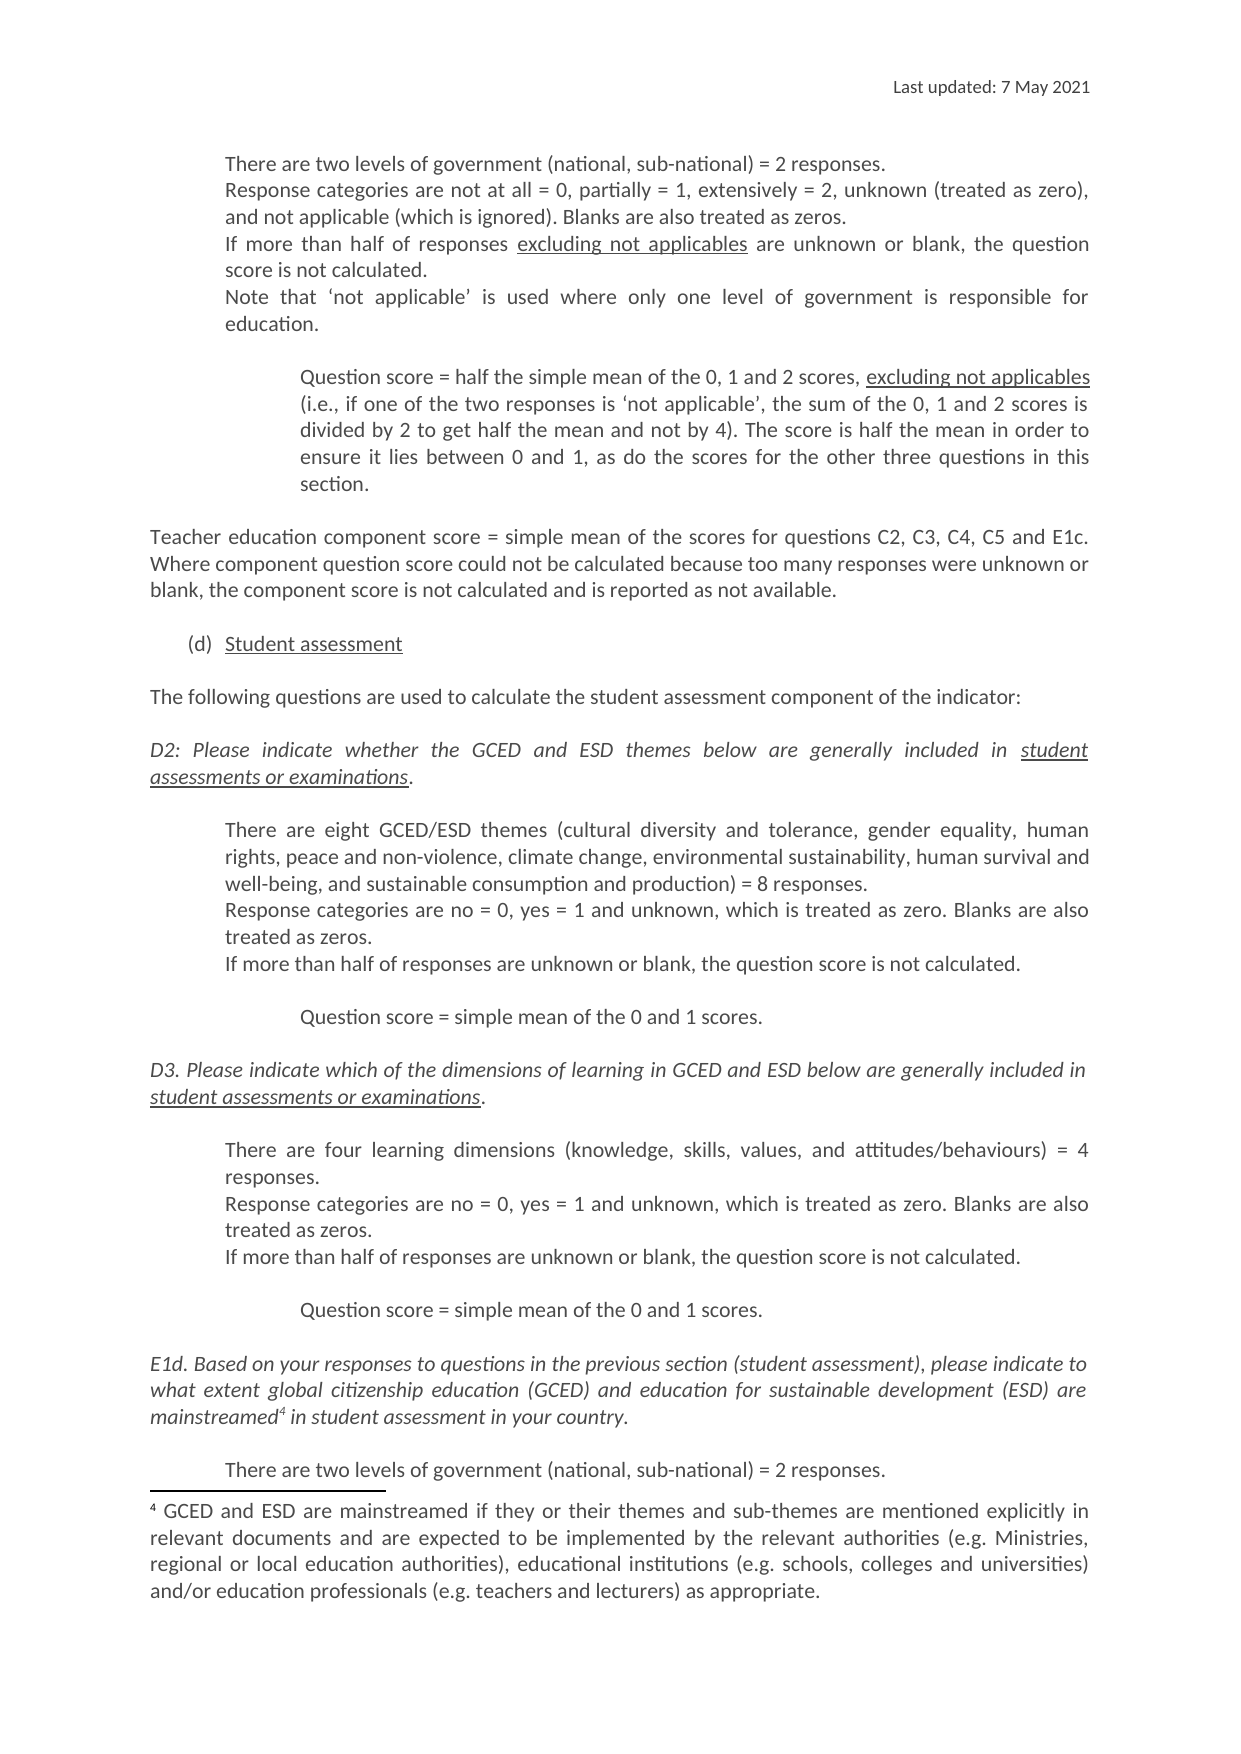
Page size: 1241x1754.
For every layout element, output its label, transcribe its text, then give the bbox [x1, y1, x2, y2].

text There are four learning dimensions (knowledge, skills, values, and attitudes/behaviours) = 4 responses. [225, 1137, 1090, 1190]
text Response categories are not at all = 0, partially = 1, extensively = 2, unknown (treated as zero), and not applicable (which is ignored). Blanks are also treated as zeros. [225, 177, 1090, 230]
text There are eight GCED/ESD themes (cultural diversity and tolerance, gender equality, human rights, peace and non-violence, climate change, environmental sustainability, human survival and well-being, and sustainable consumption and production) = 8 responses. [225, 817, 1090, 897]
text Question score = half the simple mean of the 0, 1 and 2 scores, excluding not applicables (i.e., if one of the two responses is ‘not applicable’, the sum of the 0, 1 and 2 scores is divided by 2 to get half the mean and not by 4). The score is half the mean in order to ensure it lies between 0 and 1, as do the scores for the other three questions in this section. [300, 363, 1090, 497]
text The following questions are used to calculate the student assessment component of the indicator: [150, 683, 1090, 710]
text D2: Please indicate whether the GCED and ESD themes below are generally included in student assessments or examinations. [150, 737, 1090, 790]
text Response categories are no = 0, yes = 1 and unknown, which is treated as zero. Blanks are also treated as zeros. [225, 897, 1090, 950]
text Question score = simple mean of the 0 and 1 scores. [300, 1003, 1090, 1030]
text If more than half of responses excluding not applicables are unknown or blank, the question score is not calculated. [225, 230, 1090, 283]
text If more than half of responses are unknown or blank, the question score is not calculated. [225, 950, 1090, 977]
text Question score = simple mean of the 0 and 1 scores. [300, 1297, 1090, 1323]
text There are two levels of government (national, sub-national) = 2 responses. [225, 150, 1090, 177]
text D3. Please indicate which of the dimensions of learning in GCED and ESD below are generally included in student assessments or examinations. [150, 1057, 1090, 1110]
list Student assessment [187, 630, 1090, 657]
text Response categories are no = 0, yes = 1 and unknown, which is treated as zero. Blanks are also treated as zeros. [225, 1190, 1090, 1243]
text Teacher education component score = simple mean of the scores for questions C2, C3, C4, C5 and E1c. Where component question score could not be calculated because too many responses were unknown or blank, the component score is not calculated and is reported as not available. [150, 523, 1090, 603]
text If more than half of responses are unknown or blank, the question score is not calculated. [225, 1243, 1090, 1270]
text There are two levels of government (national, sub-national) = 2 responses. [225, 1457, 1090, 1483]
text Note that ‘not applicable’ is used where only one level of government is responsible for education. [225, 283, 1090, 337]
text E1d. Based on your responses to questions in the previous section (student assessment), please indicate to what extent global citizenship education (GCED) and education for sustainable development (ESD) are mainstreamed in student assessment in your country. [150, 1350, 1090, 1430]
